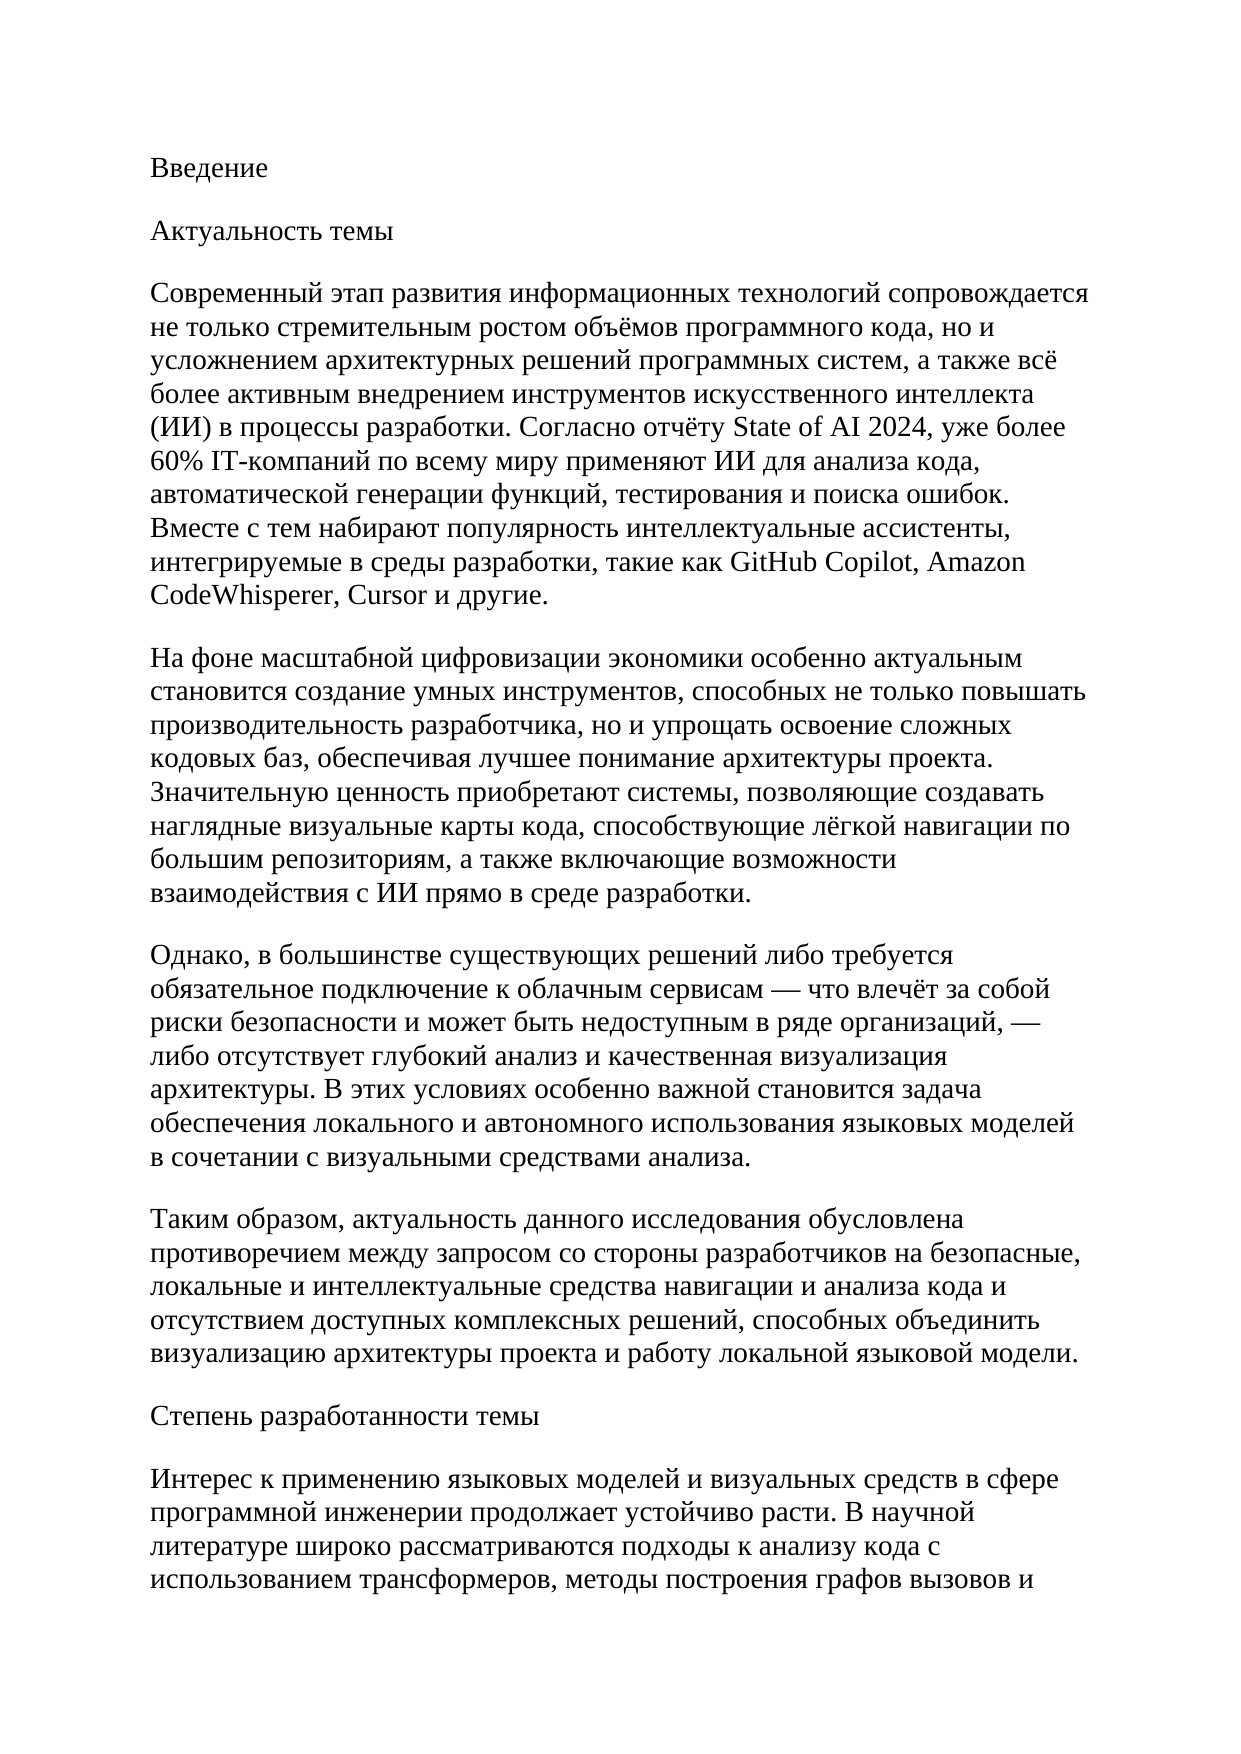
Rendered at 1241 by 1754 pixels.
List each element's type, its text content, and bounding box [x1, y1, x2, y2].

text Таким образом, актуальность данного исследования обусловлена противоречием между запросом со стороны разработчиков на безопасные, локальные и интеллектуальные средства навигации и анализа кода и отсутствием доступных комплексных решений, способных объединить визуализацию архитектуры проекта и работу локальной языковой модели. [150, 1201, 1090, 1369]
text Современный этап развития информационных технологий сопровождается не только стремительным ростом объёмов программного кода, но и усложнением архитектурных решений программных систем, а также всё более активным внедрением инструментов искусственного интеллекта (ИИ) в процессы разработки. Согласно отчёту State of AI 2024, уже более 60% IT-компаний по всему миру применяют ИИ для анализа кода, автоматической генерации функций, тестирования и поиска ошибок. Вместе с тем набирают популярность интеллектуальные ассистенты, интегрируемые в среды разработки, такие как GitHub Copilot, Amazon CodeWhisperer, Cursor и другие. [150, 275, 1090, 611]
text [150, 1461, 1090, 1595]
text Введение [150, 150, 1090, 183]
text Степень разработанности темы [150, 1398, 1090, 1432]
text Однако, в большинстве существующих решений либо требуется обязательное подключение к облачным сервисам — что влечёт за собой риски безопасности и может быть недоступным в ряде организаций, — либо отсутствует глубокий анализ и качественная визуализация архитектуры. В этих условиях особенно важной становится задача обеспечения локального и автономного использования языковых моделей в сочетании с визуальными средствами анализа. [150, 937, 1090, 1172]
text Актуальность темы [150, 213, 1090, 246]
text На фоне масштабной цифровизации экономики особенно актуальным становится создание умных инструментов, способных не только повышать производительность разработчика, но и упрощать освоение сложных кодовых баз, обеспечивая лучшее понимание архитектуры проекта. Значительную ценность приобретают системы, позволяющие создавать наглядные визуальные карты кода, способствующие лёгкой навигации по большим репозиториям, а также включающие возможности взаимодействия с ИИ прямо в среде разработки. [150, 640, 1090, 908]
